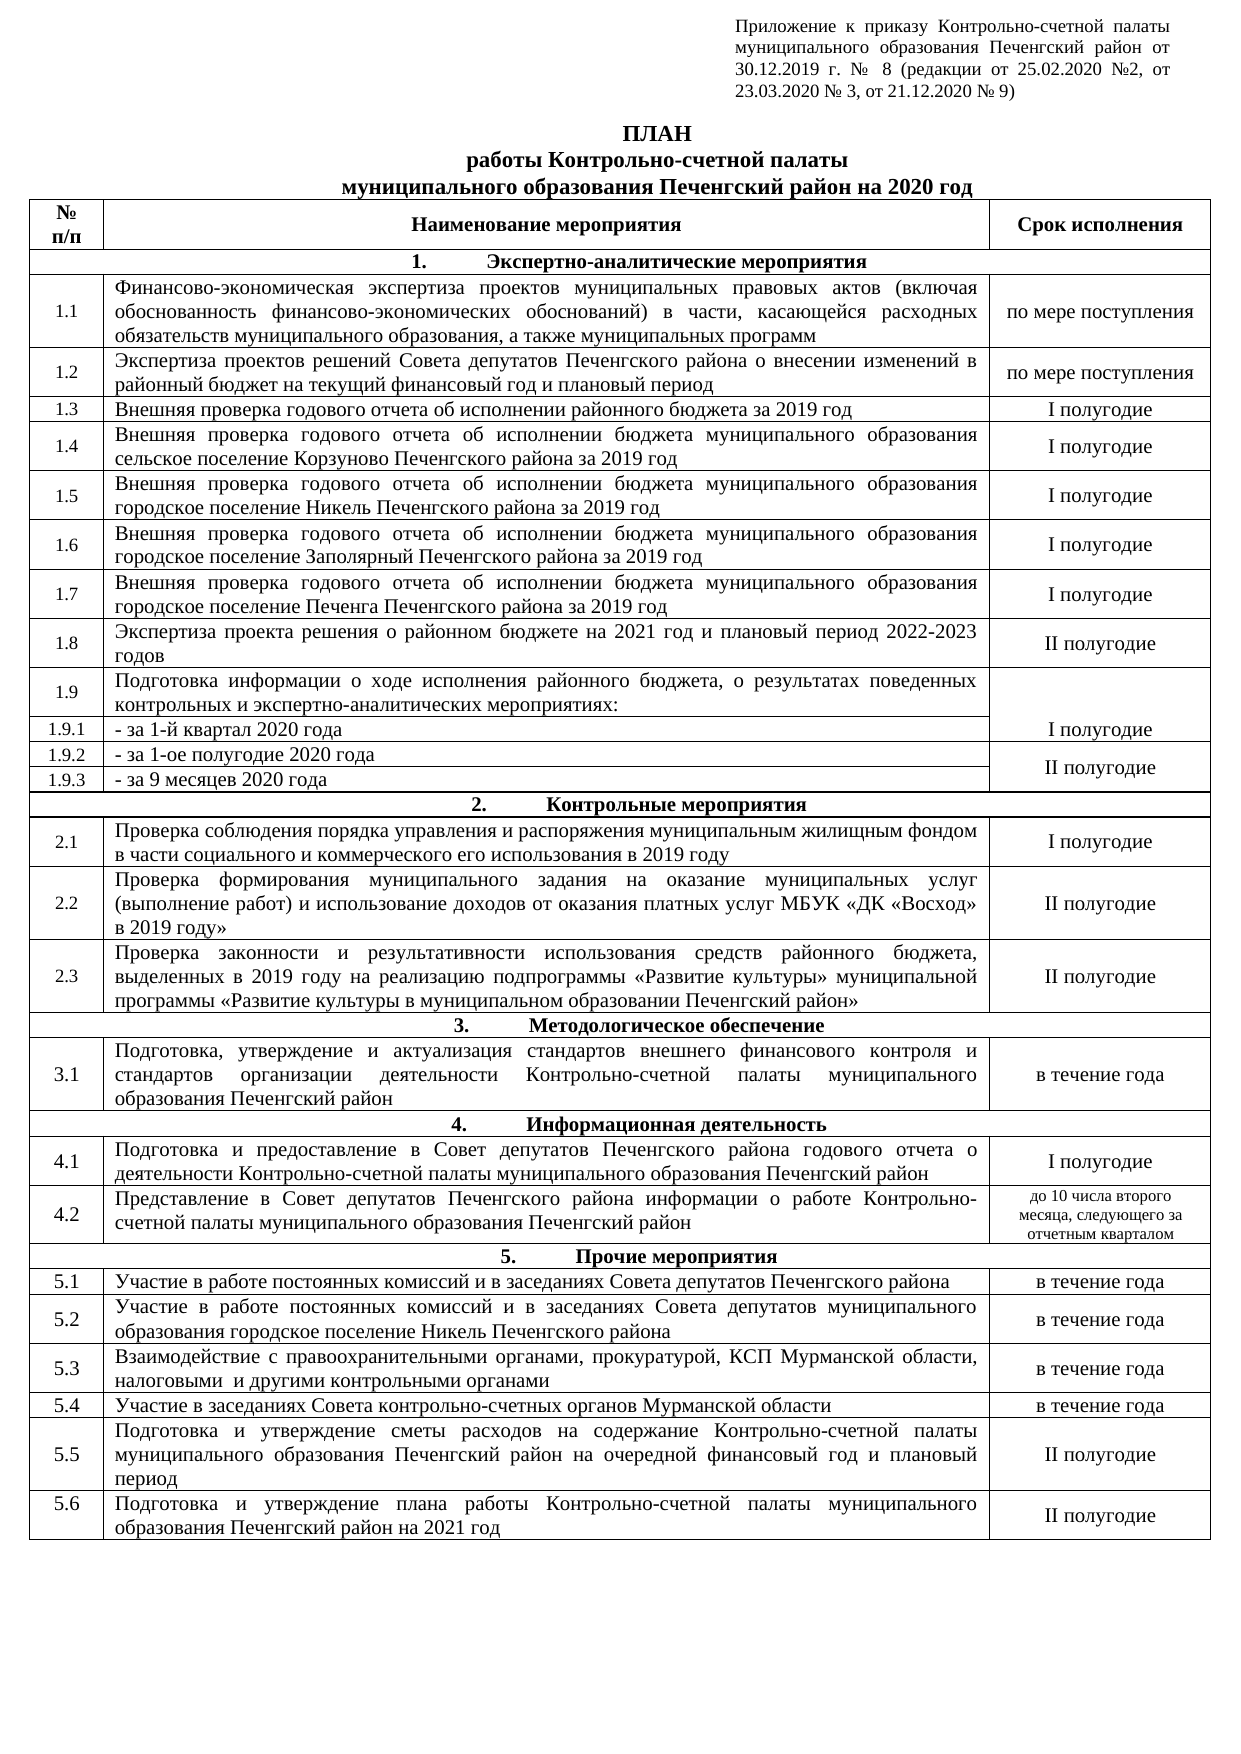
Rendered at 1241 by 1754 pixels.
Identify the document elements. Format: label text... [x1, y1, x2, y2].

table_cell 5.5 [30, 1418, 103, 1490]
table_cell 5.2 [30, 1295, 103, 1343]
table_cell II полугодие [990, 742, 1210, 791]
table_cell 1.4 [30, 422, 103, 470]
table_cell 1.8 [30, 619, 103, 667]
table_cell I полугодие [990, 570, 1210, 618]
table_cell I полугодие [990, 520, 1210, 568]
table_cell 1.9 [30, 668, 103, 716]
table_cell 1.2 [30, 348, 103, 396]
table_cell I полугодие [990, 668, 1210, 741]
table_cell 5.6 [30, 1491, 103, 1539]
table_cell в течение года [990, 1393, 1210, 1417]
table_cell II полугодие [990, 619, 1210, 667]
table_cell 4.1 [30, 1137, 103, 1185]
text ПЛАН [148, 120, 1167, 147]
table_cell - за 1-ое полугодие 2020 года [104, 742, 989, 766]
table_cell Подготовка, утверждение и актуализация стандартов внешнего финансового контроля и стандартов организации деятельности Контрольно-счетной палаты муниципального образования Печенгский район [104, 1038, 989, 1110]
table_cell Взаимодействие с правоохранительными органами, прокуратурой, КСП Мурманской области, налоговыми и другими контрольными органами [104, 1344, 989, 1392]
text работы Контрольно-счетной палаты [148, 147, 1167, 173]
table_cell Информационная деятельность [30, 1111, 1210, 1136]
table_cell Экспертиза проектов решений Совета депутатов Печенгского района о внесении изменений в районный бюджет на текущий финансовый год и плановый период [104, 348, 989, 396]
table_cell II полугодие [990, 940, 1210, 1012]
table_cell Внешняя проверка годового отчета об исполнении бюджета муниципального образования сельское поселение Корзуново Печенгского района за 2019 год [104, 422, 989, 470]
table_header Срок исполнения [990, 200, 1210, 248]
table_cell Участие в заседаниях Совета контрольно-счетных органов Мурманской области [104, 1393, 989, 1417]
table_cell Внешняя проверка годового отчета об исполнении бюджета муниципального образования городское поселение Печенга Печенгского района за 2019 год [104, 570, 989, 618]
table_cell по мере поступления [990, 348, 1210, 396]
table_cell Участие в работе постоянных комиссий и в заседаниях Совета депутатов муниципального образования городское поселение Никель Печенгского района [104, 1295, 989, 1343]
table_cell Финансово-экономическая экспертиза проектов муниципальных правовых актов (включая обоснованность финансово-экономических обоснований) в части, касающейся расходных обязательств муниципального образования, а также муниципальных программ [104, 275, 989, 347]
table_cell Контрольные мероприятия [30, 793, 1210, 816]
table_cell 1.1 [30, 275, 103, 347]
table_cell Внешняя проверка годового отчета об исполнении бюджета муниципального образования городское поселение Заполярный Печенгского района за 2019 год [104, 520, 989, 568]
table_cell Экспертно-аналитические мероприятия [30, 250, 1210, 273]
table_header № п/п [30, 200, 103, 248]
table_cell 1.3 [30, 397, 103, 421]
table_cell 1.9.2 [30, 742, 103, 766]
table_cell 1.5 [30, 471, 103, 519]
table_cell 1.9.1 [30, 717, 103, 741]
table_cell II полугодие [990, 1418, 1210, 1490]
table_cell II полугодие [990, 867, 1210, 939]
table_cell 1.7 [30, 570, 103, 618]
table_cell в течение года [990, 1038, 1210, 1110]
table_cell Участие в работе постоянных комиссий и в заседаниях Совета депутатов Печенгского района [104, 1269, 989, 1293]
table_cell I полугодие [990, 1137, 1210, 1185]
table_cell 4.2 [30, 1186, 103, 1243]
table_cell 5.4 [30, 1393, 103, 1417]
table_cell Подготовка информации о ходе исполнения районного бюджета, о результатах поведенных контрольных и экспертно-аналитических мероприятиях: [104, 668, 989, 716]
table_cell Подготовка и утверждение плана работы Контрольно-счетной палаты муниципального образования Печенгский район на 2021 год [104, 1491, 989, 1539]
table_cell II полугодие [990, 1491, 1210, 1539]
table_cell Внешняя проверка годового отчета об исполнении бюджета муниципального образования городское поселение Никель Печенгского района за 2019 год [104, 471, 989, 519]
table_cell Проверка формирования муниципального задания на оказание муниципальных услуг (выполнение работ) и использование доходов от оказания платных услуг МБУК «ДК «Восход» в 2019 году» [104, 867, 989, 939]
table_cell I полугодие [990, 422, 1210, 470]
table_cell Экспертиза проекта решения о районном бюджете на 2021 год и плановый период 2022-2023 годов [104, 619, 989, 667]
table_cell I полугодие [990, 397, 1210, 421]
table_cell 3.1 [30, 1038, 103, 1110]
table_cell 5.1 [30, 1269, 103, 1293]
table_cell до 10 числа второго месяца, следующего за отчетным кварталом [990, 1186, 1210, 1243]
table_cell 1.9.3 [30, 767, 103, 791]
table_cell 2.2 [30, 867, 103, 939]
table_cell по мере поступления [990, 275, 1210, 347]
table_header Приложение к приказу Контрольно-счетной палаты муниципального образования Печенгский район от 30.12.2019 г. № 8 (редакции от 25.02.2020 №2, от 23.03.2020 № 3, от 21.12.2020 № 9) [724, 15, 1181, 101]
table_cell 5.3 [30, 1344, 103, 1392]
table_cell Методологическое обеспечение [30, 1013, 1210, 1037]
table_cell I полугодие [990, 471, 1210, 519]
text муниципального образования Печенгский район на 2020 год [148, 173, 1167, 199]
table_cell в течение года [990, 1344, 1210, 1392]
table_cell Подготовка и предоставление в Совет депутатов Печенгского района годового отчета о деятельности Контрольно-счетной палаты муниципального образования Печенгский район [104, 1137, 989, 1185]
table_cell Внешняя проверка годового отчета об исполнении районного бюджета за 2019 год [104, 397, 989, 421]
table_cell Проверка соблюдения порядка управления и распоряжения муниципальным жилищным фондом в части социального и коммерческого его использования в 2019 году [104, 818, 989, 866]
table_cell в течение года [990, 1269, 1210, 1293]
table_header Наименование мероприятия [104, 200, 989, 248]
table_cell Проверка законности и результативности использования средств районного бюджета, выделенных в 2019 году на реализацию подпрограммы «Развитие культуры» муниципальной программы «Развитие культуры в муниципальном образовании Печенгский район» [104, 940, 989, 1012]
table_cell 2.1 [30, 818, 103, 866]
table_cell Подготовка и утверждение сметы расходов на содержание Контрольно-счетной палаты муниципального образования Печенгский район на очередной финансовый год и плановый период [104, 1418, 989, 1490]
table_cell 1.6 [30, 520, 103, 568]
table_cell - за 9 месяцев 2020 года [104, 767, 989, 791]
table_cell - за 1-й квартал 2020 года [104, 717, 989, 741]
table_cell Представление в Совет депутатов Печенгского района информации о работе Контрольно-счетной палаты муниципального образования Печенгский район [104, 1186, 989, 1243]
table_cell I полугодие [990, 818, 1210, 866]
table_cell 2.3 [30, 940, 103, 1012]
table_cell в течение года [990, 1295, 1210, 1343]
table_cell Прочие мероприятия [30, 1244, 1210, 1268]
